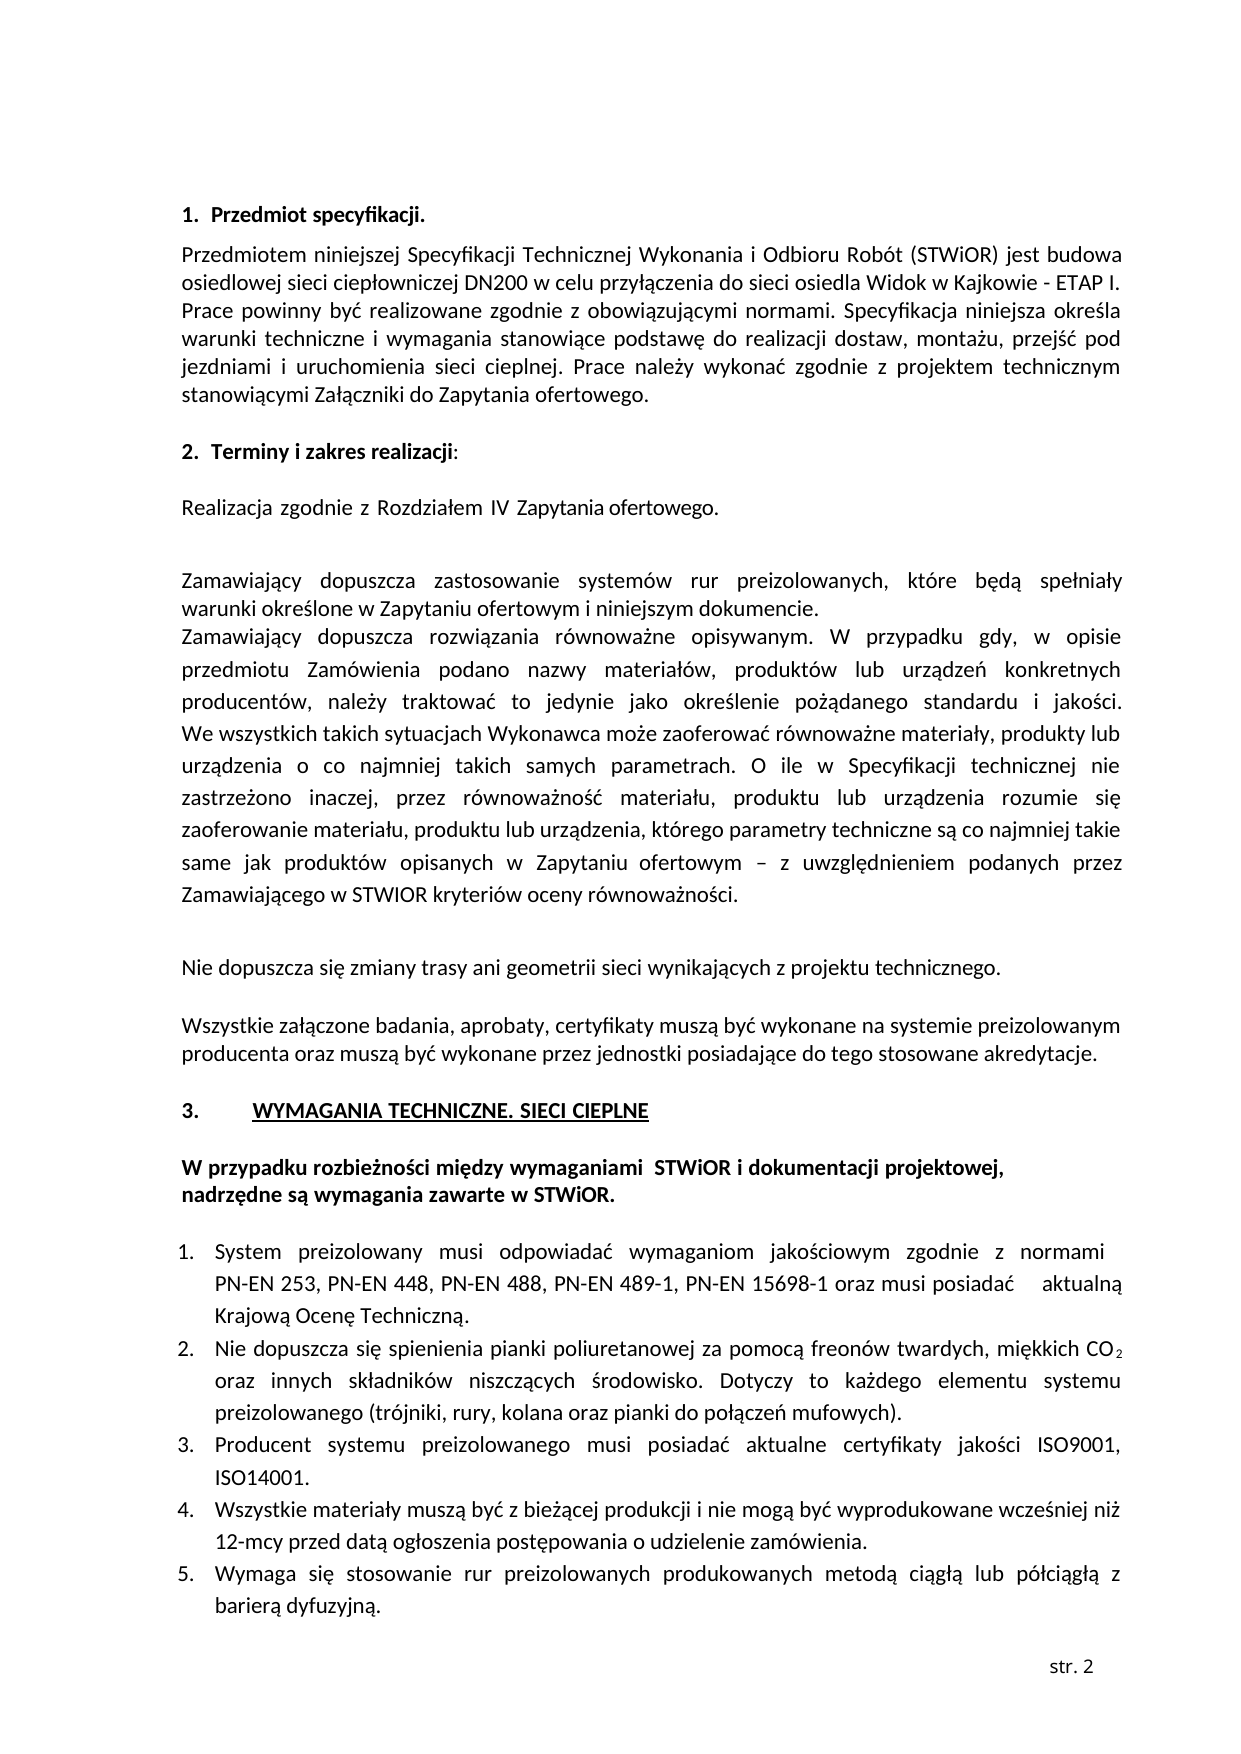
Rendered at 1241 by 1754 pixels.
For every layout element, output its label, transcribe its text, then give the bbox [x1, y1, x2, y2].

text Nie dopuszcza się zmiany trasy ani geometrii sieci wynikających z projektu technicznego. [181, 953, 1122, 981]
list Wszystkie materiały muszą być z bieżącej produkcji i nie mogą być wyprodukowane wcześniej niż 12-mcy przed datą ogłoszenia postępowania o udzielenie zamówienia. [177, 1495, 1122, 1555]
text Wszystkie załączone badania, aprobaty, certyfikaty muszą być wykonane na systemie preizolowanym producenta oraz muszą być wykonane przez jednostki posiadające do tego stosowane akredytacje. [181, 1011, 1122, 1067]
list Przedmiot specyfikacji. [181, 200, 1122, 228]
text nadrzędne są wymagania zawarte w STWiOR. [181, 1181, 1122, 1209]
text Zamawiający dopuszcza rozwiązania równoważne opisywanym. W przypadku gdy, w opisie przedmiotu Zamówienia podano nazwy materiałów, produktów lub urządzeń konkretnych producentów, należy traktować to jedynie jako określenie pożądanego standardu i jakości. We wszystkich takich sytuacjach Wykonawca może zaoferować równoważne materiały, produkty lub urządzenia o co najmniej takich samych parametrach. O ile w Specyfikacji technicznej nie zastrzeżono inaczej, przez równoważność materiału, produktu lub urządzenia rozumie się zaoferowanie materiału, produktu lub urządzenia, którego parametry techniczne są co najmniej takie same jak produktów opisanych w Zapytaniu ofertowym – z uwzględnieniem podanych przez Zamawiającego w STWIOR kryteriów oceny równoważności. [181, 622, 1122, 908]
list Nie dopuszcza się spienienia pianki poliuretanowej za pomocą freonów twardych, miękkich CO2 oraz innych składników niszczących środowisko. Dotyczy to każdego elementu systemu preizolowanego (trójniki, rury, kolana oraz pianki do połączeń mufowych). [177, 1334, 1122, 1426]
text W przypadku rozbieżności między wymaganiami STWiOR i dokumentacji projektowej, [181, 1153, 1122, 1181]
text Przedmiotem niniejszej Specyfikacji Technicznej Wykonania i Odbioru Robót (STWiOR) jest budowa osiedlowej sieci ciepłowniczej DN200 w celu przyłączenia do sieci osiedla Widok w Kajkowie - ETAP I. Prace powinny być realizowane zgodnie z obowiązującymi normami. Specyfikacja niniejsza określa warunki techniczne i wymagania stanowiące podstawę do realizacji dostaw, montażu, przejść pod jezdniami i uruchomienia sieci cieplnej. Prace należy wykonać zgodnie z projektem technicznym stanowiącymi Załączniki do Zapytania ofertowego. [181, 240, 1122, 408]
text Realizacja zgodnie z Rozdziałem IV Zapytania ofertowego. [181, 493, 1122, 521]
list System preizolowany musi odpowiadać wymaganiom jakościowym zgodnie z normami PN-EN 253, PN-EN 448, PN-EN 488, PN-EN 489-1, PN-EN 15698-1 oraz musi posiadać aktualną Krajową Ocenę Techniczną. [177, 1237, 1122, 1330]
list Terminy i zakres realizacji: [181, 437, 1122, 465]
text Zamawiający dopuszcza zastosowanie systemów rur preizolowanych, które będą spełniały warunki określone w Zapytaniu ofertowym i niniejszym dokumencie. [181, 566, 1122, 622]
list WYMAGANIA TECHNICZNE. SIECI CIEPLNE [181, 1096, 1122, 1124]
list Wymaga się stosowanie rur preizolowanych produkowanych metodą ciągłą lub półciągłą z barierą dyfuzyjną. [177, 1559, 1122, 1619]
list Producent systemu preizolowanego musi posiadać aktualne certyfikaty jakości ISO9001, ISO14001. [177, 1430, 1122, 1491]
